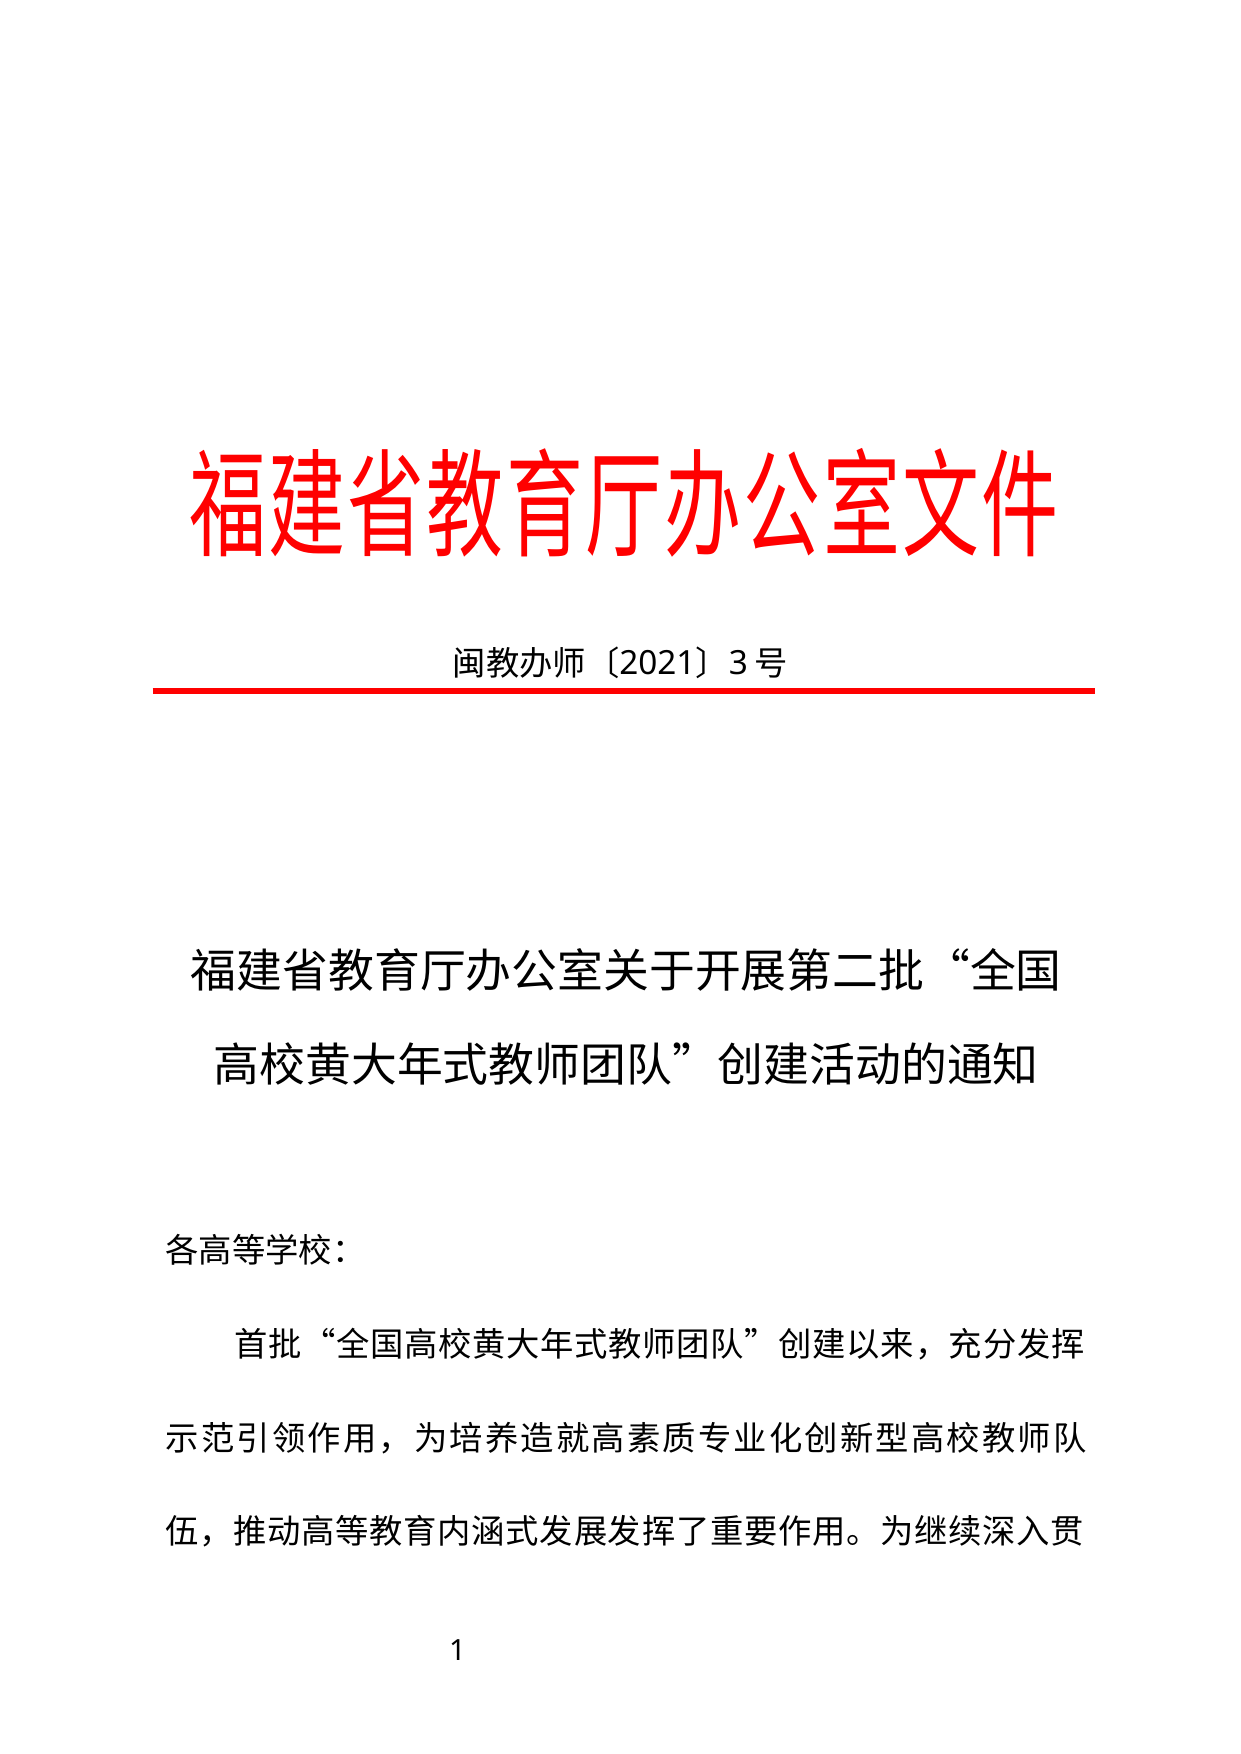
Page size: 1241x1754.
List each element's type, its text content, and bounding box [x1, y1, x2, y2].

table_header 福建省教育厅办公室文件 [153, 373, 1096, 623]
table_cell 闽教办师〔2021〕3号 [153, 623, 1096, 684]
text 福建省教育厅办公室关于开展第二批“全国 [165, 921, 1087, 1014]
text 各高等学校： [165, 1202, 1087, 1295]
text 高校黄大年式教师团队”创建活动的通知 [165, 1014, 1087, 1108]
table_cell [153, 685, 1096, 696]
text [165, 1295, 1087, 1576]
